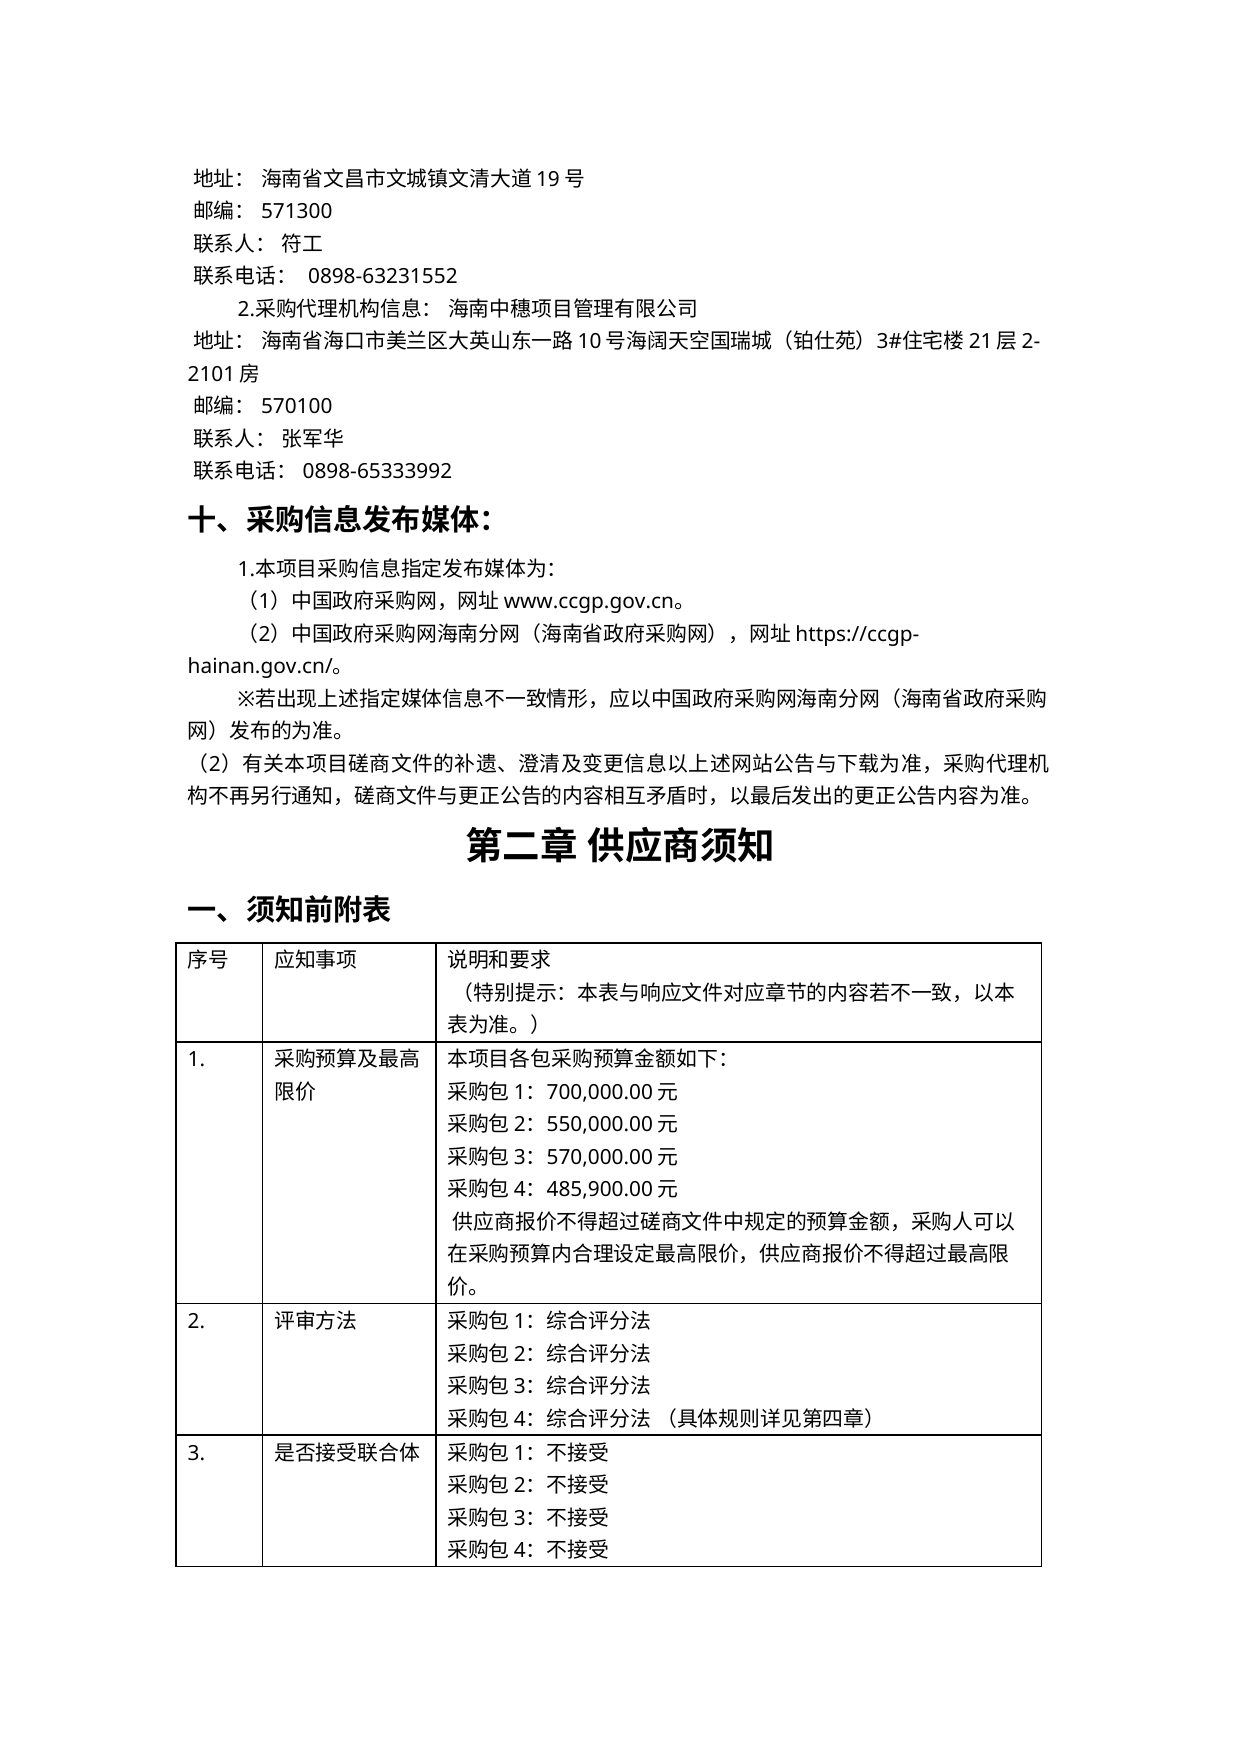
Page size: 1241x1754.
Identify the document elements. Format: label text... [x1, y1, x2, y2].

text 联系人： 符工 [187, 227, 1053, 259]
text 第二章 供应商须知 [187, 812, 1053, 877]
table_header 说明和要求 （特别提示：本表与响应文件对应章节的内容若不一致，以本表为准。） [437, 944, 1041, 1041]
table_cell 采购预算及最高限价 [263, 1043, 435, 1303]
table_cell 1. [177, 1043, 262, 1303]
table_cell 是否接受联合体 [263, 1436, 435, 1566]
text ※若出现上述指定媒体信息不一致情形，应以中国政府采购网海南分网（海南省政府采购网）发布的为准。 [187, 682, 1053, 747]
table_header 序号 [177, 944, 262, 1041]
text 一、须知前附表 [187, 877, 1053, 942]
text 邮编： 571300 [187, 194, 1053, 227]
text （2）中国政府采购网海南分网（海南省政府采购网），网址https://ccgp-hainan.gov.cn/。 [187, 617, 1053, 682]
table_cell 采购包1：综合评分法 采购包2：综合评分法 采购包3：综合评分法 采购包4：综合评分法 （具体规则详见第四章） [437, 1304, 1041, 1434]
text 十、采购信息发布媒体： [187, 487, 1053, 552]
table_cell 本项目各包采购预算金额如下： 采购包1：700,000.00元 采购包2：550,000.00元 采购包3：570,000.00元 采购包4：485,900.00元 供应商报价不得超过磋商文件中规定的预算金额，采购人可以在采购预算内合理设定最高限价，供应商报价不得超过最高限价。 [437, 1043, 1041, 1303]
text 1.本项目采购信息指定发布媒体为： [187, 552, 1053, 584]
table_header 应知事项 [263, 944, 435, 1041]
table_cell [437, 1436, 1041, 1566]
text 联系电话： 0898-63231552 [187, 259, 1053, 292]
text （2）有关本项目磋商文件的补遗、澄清及变更信息以上述网站公告与下载为准，采购代理机构不再另行通知，磋商文件与更正公告的内容相互矛盾时，以最后发出的更正公告内容为准。 [187, 747, 1053, 812]
text 联系人： 张军华 [187, 422, 1053, 454]
text 地址： 海南省文昌市文城镇文清大道19号 [187, 162, 1053, 194]
table_cell 2. [177, 1304, 262, 1434]
text （1）中国政府采购网，网址www.ccgp.gov.cn。 [187, 584, 1053, 617]
table_cell 评审方法 [263, 1304, 435, 1434]
text 邮编： 570100 [187, 389, 1053, 422]
table_cell 3. [177, 1436, 262, 1566]
text 2.采购代理机构信息： 海南中穗项目管理有限公司 [187, 292, 1053, 324]
text 地址： 海南省海口市美兰区大英山东一路10号海阔天空国瑞城（铂仕苑）3#住宅楼21层2-2101房 [187, 324, 1053, 389]
text 联系电话： 0898-65333992 [187, 454, 1053, 487]
